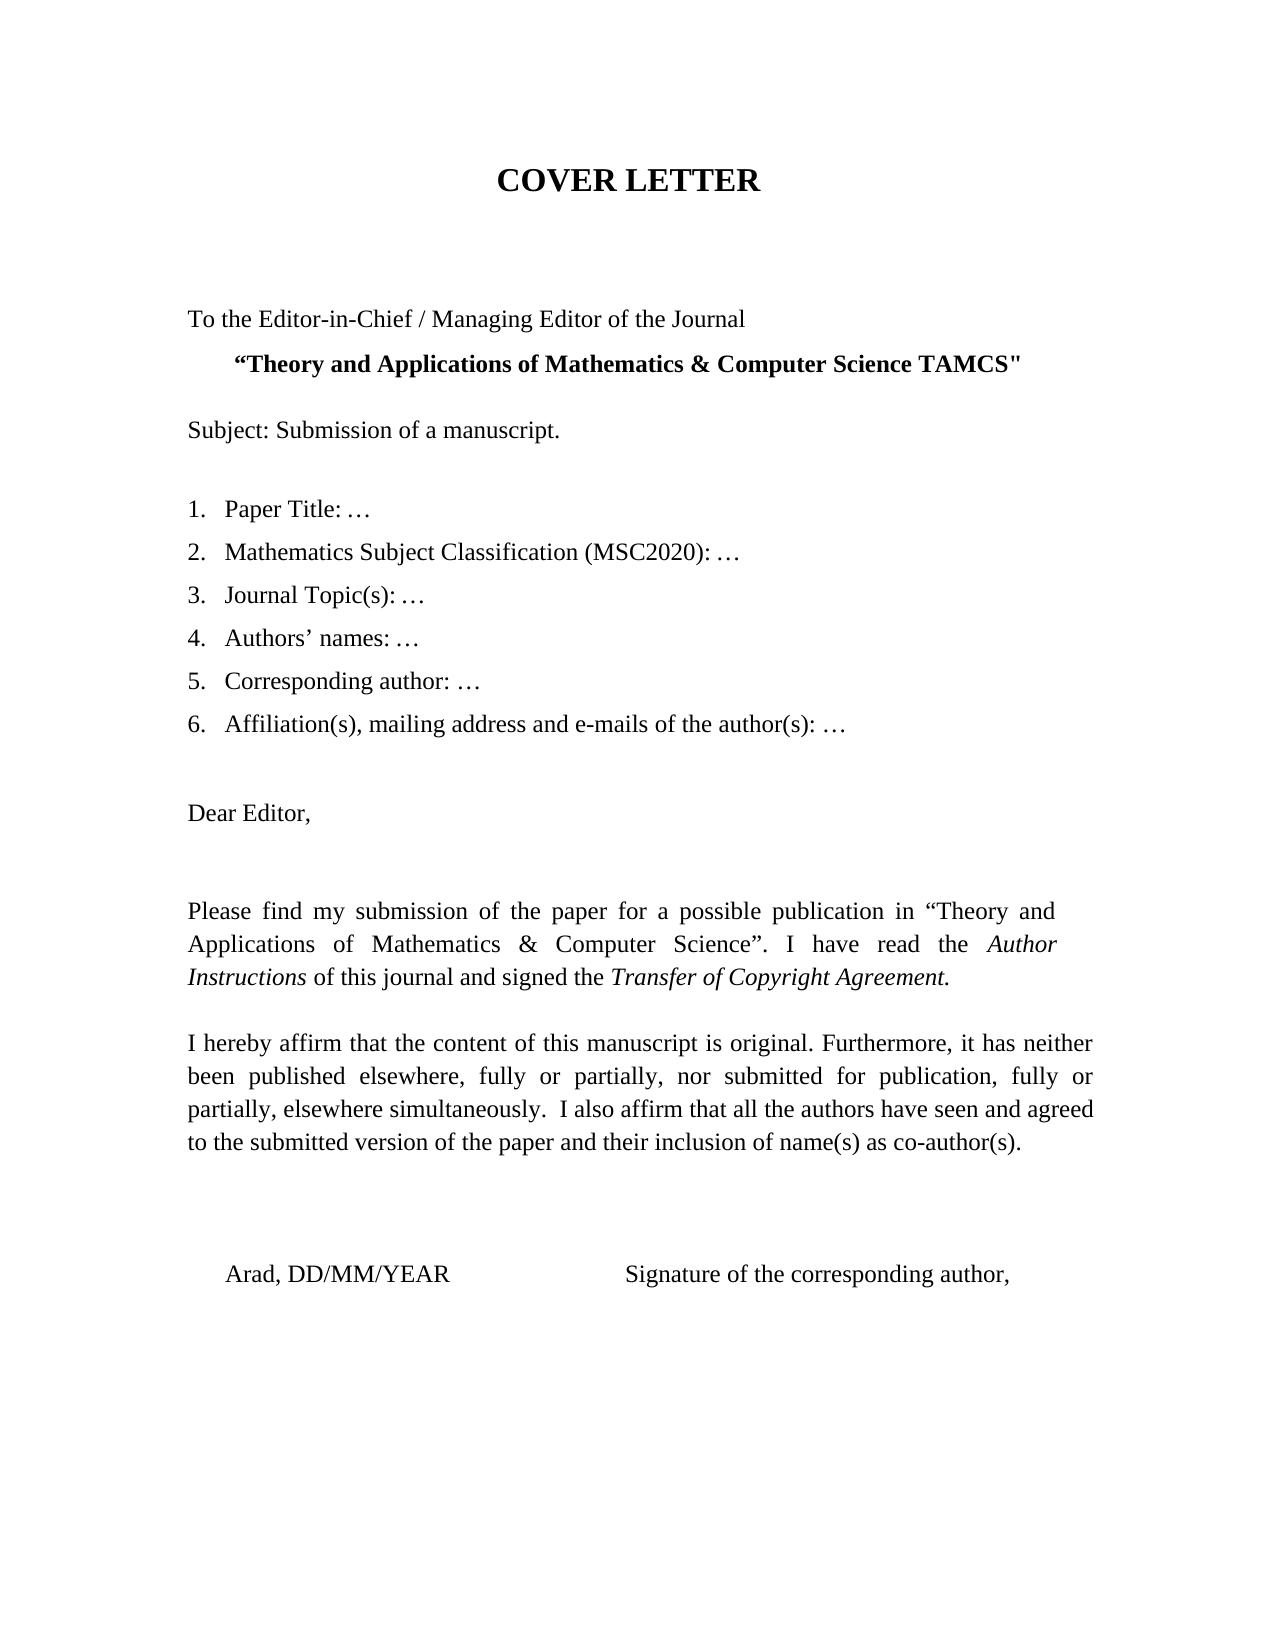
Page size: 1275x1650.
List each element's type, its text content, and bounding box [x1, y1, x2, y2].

text “Theory and Applications of Mathematics & Computer Science TAMCS" [187, 349, 1069, 378]
text Please find my submission of the paper for a possible publication in “Theory and Applications of Mathematics & Computer Science”. I have read the Author Instructions of this journal and signed the Transfer of Copyright Agreement. [187, 863, 1057, 991]
text COVER LETTER [187, 160, 1069, 199]
text I hereby affirm that the content of this manuscript is original. Furthermore, it has neither been published elsewhere, fully or partially, nor submitted for publication, fully or partially, elsewhere simultaneously. I also affirm that all the authors have seen and agreed to the submitted version of the paper and their inclusion of name(s) as co-author(s). [187, 1028, 1094, 1156]
list Paper Title: … [187, 494, 1069, 523]
text To the Editor-in-Chief / Managing Editor of the Journal [187, 304, 1069, 333]
list Affiliation(s), mailing address and e-mails of the author(s): … [187, 709, 1069, 738]
list Mathematics Subject Classification (MSC2020): … [187, 537, 1069, 566]
list Corresponding author: … [187, 666, 1069, 695]
text Arad, DD/MM/YEAR Signature of the corresponding author, [187, 1259, 1069, 1288]
text Subject: Submission of a manuscript. [187, 415, 1069, 444]
list Authors’ names: … [187, 623, 1069, 652]
list Journal Topic(s): … [187, 580, 1069, 609]
text Dear Editor, [187, 798, 1057, 859]
